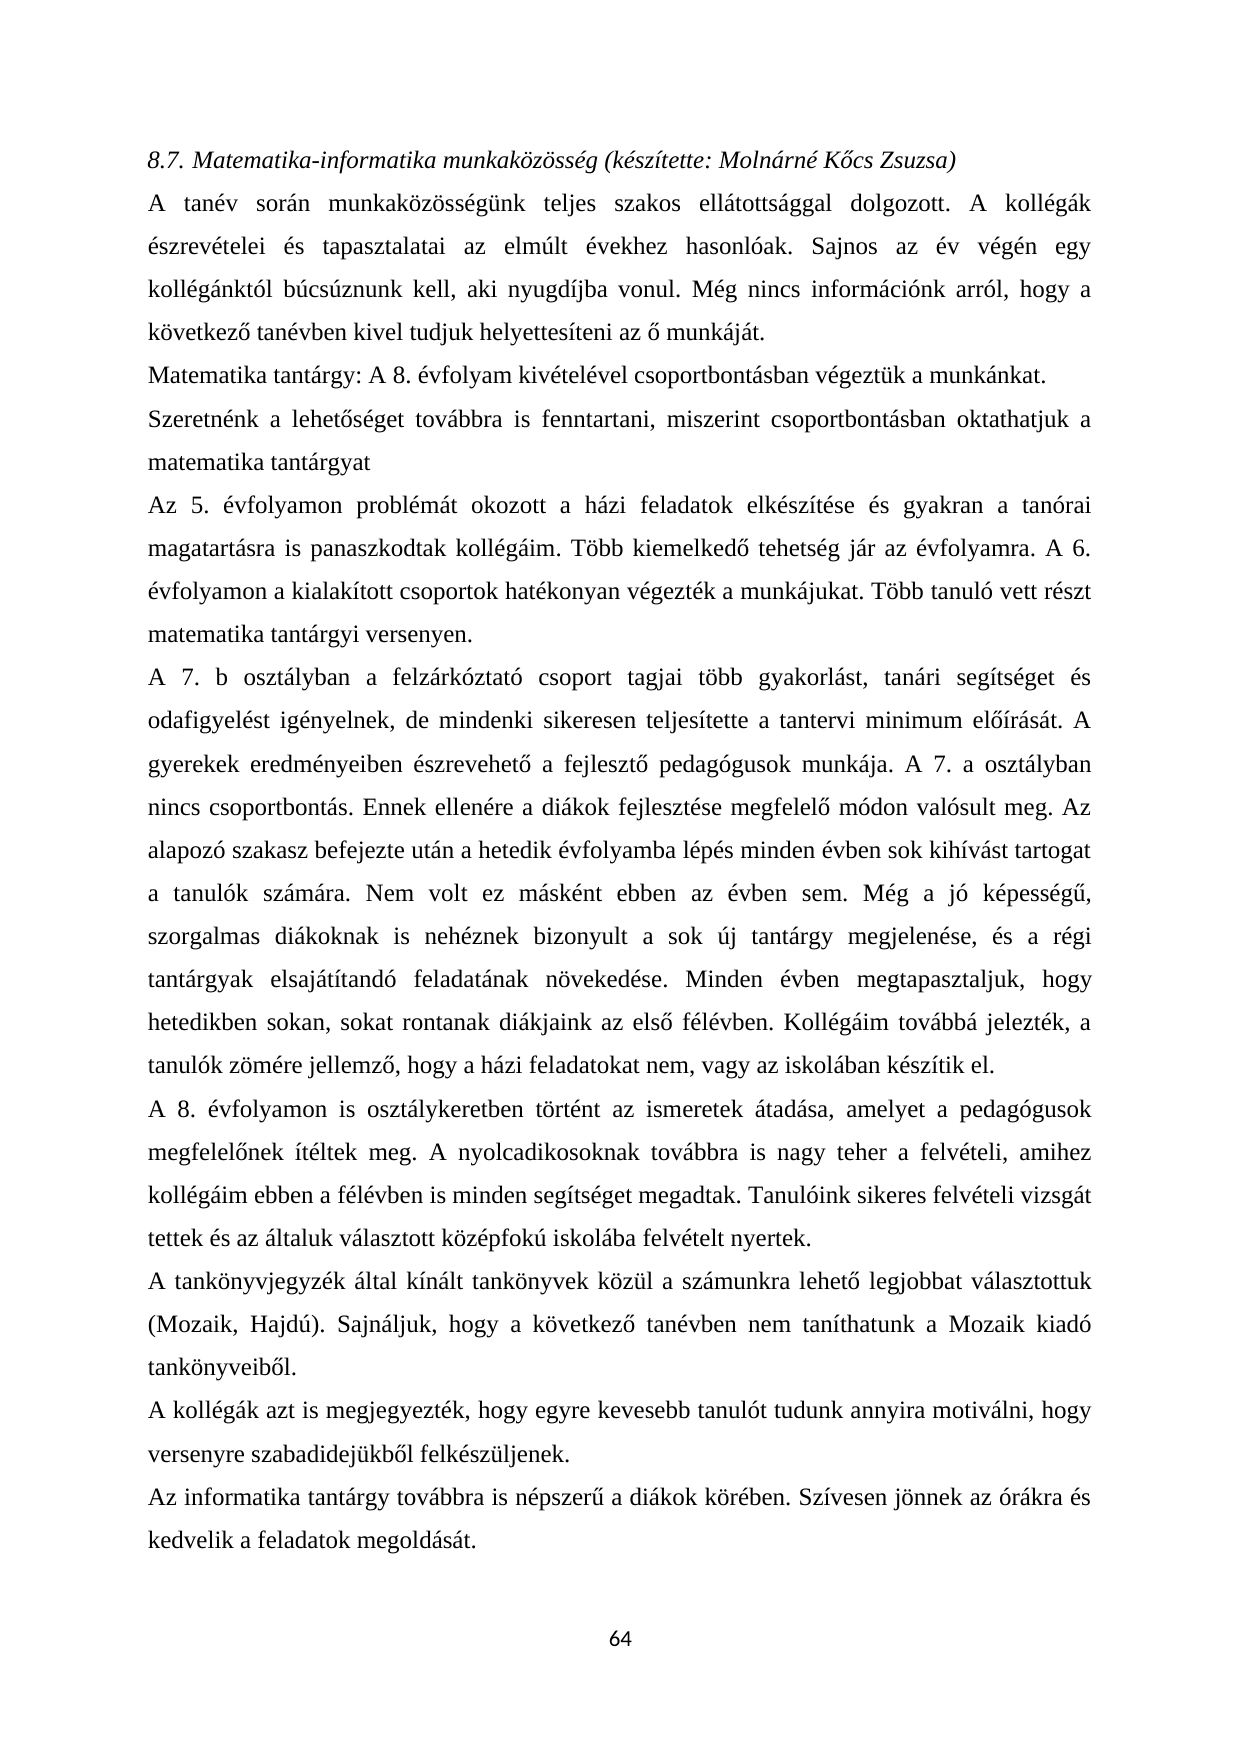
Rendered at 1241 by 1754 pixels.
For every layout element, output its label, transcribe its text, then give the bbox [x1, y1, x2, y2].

text A kollégák azt is megjegyezték, hogy egyre kevesebb tanulót tudunk annyira motiválni, hogy versenyre szabadidejükből felkészüljenek. [148, 1396, 1092, 1467]
text A 8. évfolyamon is osztálykeretben történt az ismeretek átadása, amelyet a pedagógusok megfelelőnek ítéltek meg. A nyolcadikosoknak továbbra is nagy teher a felvételi, amihez kollégáim ebben a félévben is minden segítséget megadtak. Tanulóink sikeres felvételi vizsgát tettek és az általuk választott középfokú iskolába felvételt nyertek. [148, 1094, 1092, 1252]
text Matematika-informatika munkaközösség (készítette: Molnárné Kőcs Zsuzsa) [147, 145, 1092, 174]
text A tanév során munkaközösségünk teljes szakos ellátottsággal dolgozott. A kollégák észrevételei és tapasztalatai az elmúlt évekhez hasonlóak. Sajnos az év végén egy kollégánktól búcsúznunk kell, aki nyugdíjba vonul. Még nincs információnk arról, hogy a következő tanévben kivel tudjuk helyettesíteni az ő munkáját. [148, 188, 1092, 346]
text Matematika tantárgy: A 8. évfolyam kivételével csoportbontásban végeztük a munkánkat. [148, 361, 1092, 389]
text A tankönyvjegyzék által kínált tankönyvek közül a számunkra lehető legjobbat választottuk (Mozaik, Hajdú). Sajnáljuk, hogy a következő tanévben nem taníthatunk a Mozaik kiadó tankönyveiből. [148, 1266, 1092, 1381]
text Szeretnénk a lehetőséget továbbra is fenntartani, miszerint csoportbontásban oktathatjuk a matematika tantárgyat [148, 404, 1092, 476]
text Az 5. évfolyamon problémát okozott a házi feladatok elkészítése és gyakran a tanórai magatartásra is panaszkodtak kollégáim. Több kiemelkedő tehetség jár az évfolyamra. A 6. évfolyamon a kialakított csoportok hatékonyan végezték a munkájukat. Több tanuló vett részt matematika tantárgyi versenyen. [148, 490, 1092, 648]
text A 7. b osztályban a felzárkóztató csoport tagjai több gyakorlást, tanári segítséget és odafigyelést igényelnek, de mindenki sikeresen teljesítette a tantervi minimum előírását. A gyerekek eredményeiben észrevehető a fejlesztő pedagógusok munkája. A 7. a osztályban nincs csoportbontás. Ennek ellenére a diákok fejlesztése megfelelő módon valósult meg. Az alapozó szakasz befejezte után a hetedik évfolyamba lépés minden évben sok kihívást tartogat a tanulók számára. Nem volt ez másként ebben az évben sem. Még a jó képességű, szorgalmas diákoknak is nehéznek bizonyult a sok új tantárgy megjelenése, és a régi tantárgyak elsajátítandó feladatának növekedése. Minden évben megtapasztaljuk, hogy hetedikben sokan, sokat rontanak diákjaink az első félévben. Kollégáim továbbá jelezték, a tanulók zömére jellemző, hogy a házi feladatokat nem, vagy az iskolában készítik el. [148, 662, 1092, 1079]
text Az informatika tantárgy továbbra is népszerű a diákok körében. Szívesen jönnek az órákra és kedvelik a feladatok megoldását. [148, 1482, 1092, 1554]
